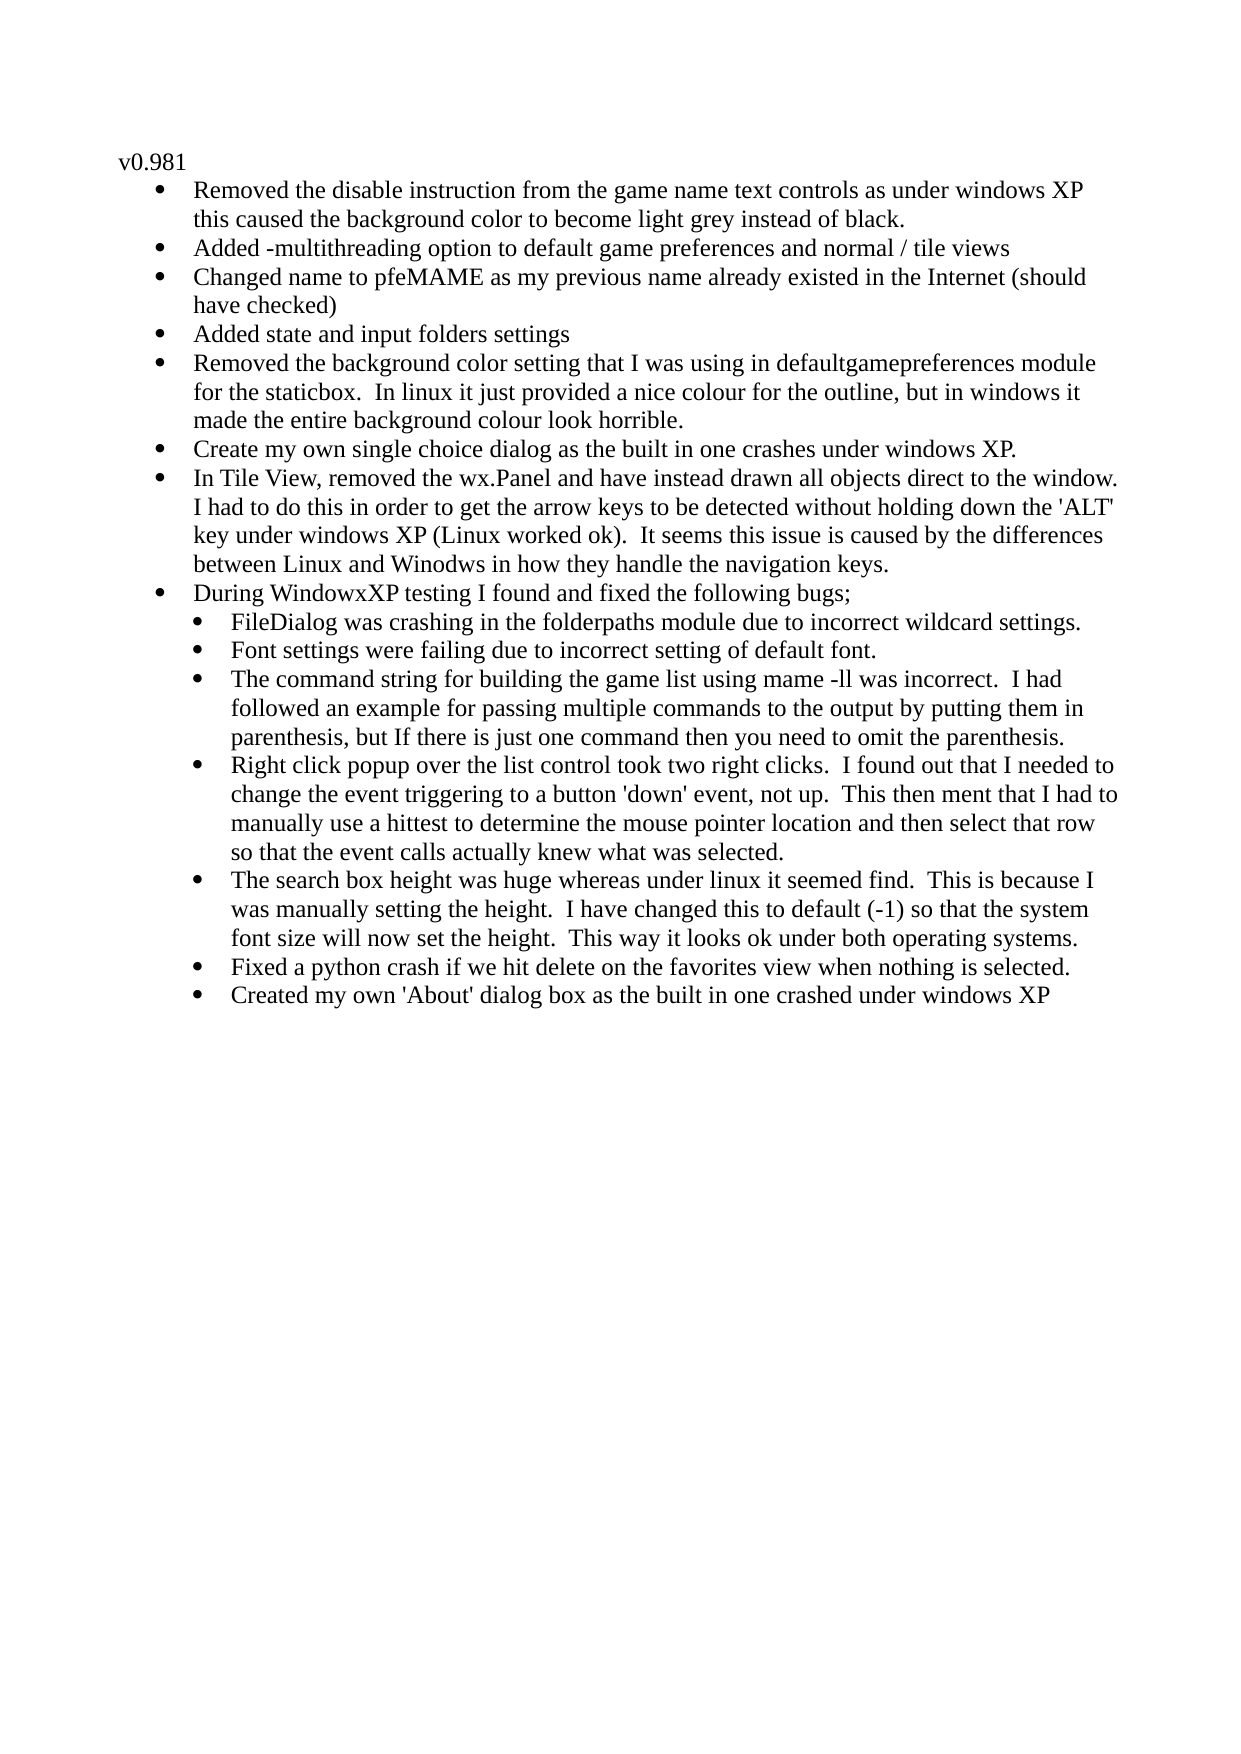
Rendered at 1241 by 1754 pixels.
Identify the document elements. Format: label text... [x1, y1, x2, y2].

list In Tile View, removed the wx.Panel and have instead drawn all objects direct to the window. I had to do this in order to get the arrow keys to be detected without holding down the 'ALT' key under windows XP (Linux worked ok). It seems this issue is caused by the differences between Linux and Winodws in how they handle the navigation keys. [156, 463, 1122, 578]
list Right click popup over the list control took two right clicks. I found out that I needed to change the event triggering to a button 'down' event, not up. This then ment that I had to manually use a hittest to determine the mouse pointer location and then select that row so that the event calls actually knew what was selected. [193, 751, 1122, 866]
text v0.981 [118, 147, 1122, 176]
list The command string for building the game list using mame -ll was incorrect. I had followed an example for passing multiple commands to the output by putting them in parenthesis, but If there is just one command then you need to omit the parenthesis. [193, 664, 1122, 751]
list Added -multithreading option to default game preferences and normal / tile views [156, 233, 1122, 262]
list The search box height was huge whereas under linux it seemed find. This is because I was manually setting the height. I have changed this to default (-1) so that the system font size will now set the height. This way it looks ok under both operating systems. [193, 866, 1122, 952]
list Changed name to pfeMAME as my previous name already existed in the Internet (should have checked) [156, 262, 1122, 319]
list Added state and input folders settings [156, 319, 1122, 348]
list Create my own single choice dialog as the built in one crashes under windows XP. [156, 434, 1122, 463]
list Fixed a python crash if we hit delete on the favorites view when nothing is selected. [193, 952, 1122, 981]
list Created my own 'About' dialog box as the built in one crashed under windows XP [193, 981, 1122, 1009]
list Removed the disable instruction from the game name text controls as under windows XP this caused the background color to become light grey instead of black. [156, 176, 1122, 233]
list Font settings were failing due to incorrect setting of default font. [193, 636, 1122, 664]
list FileDialog was crashing in the folderpaths module due to incorrect wildcard settings. [193, 607, 1122, 636]
list Removed the background color setting that I was using in defaultgamepreferences module for the staticbox. In linux it just provided a nice colour for the outline, but in windows it made the entire background colour look horrible. [156, 348, 1122, 434]
list During WindowxXP testing I found and fixed the following bugs; [156, 578, 1122, 607]
